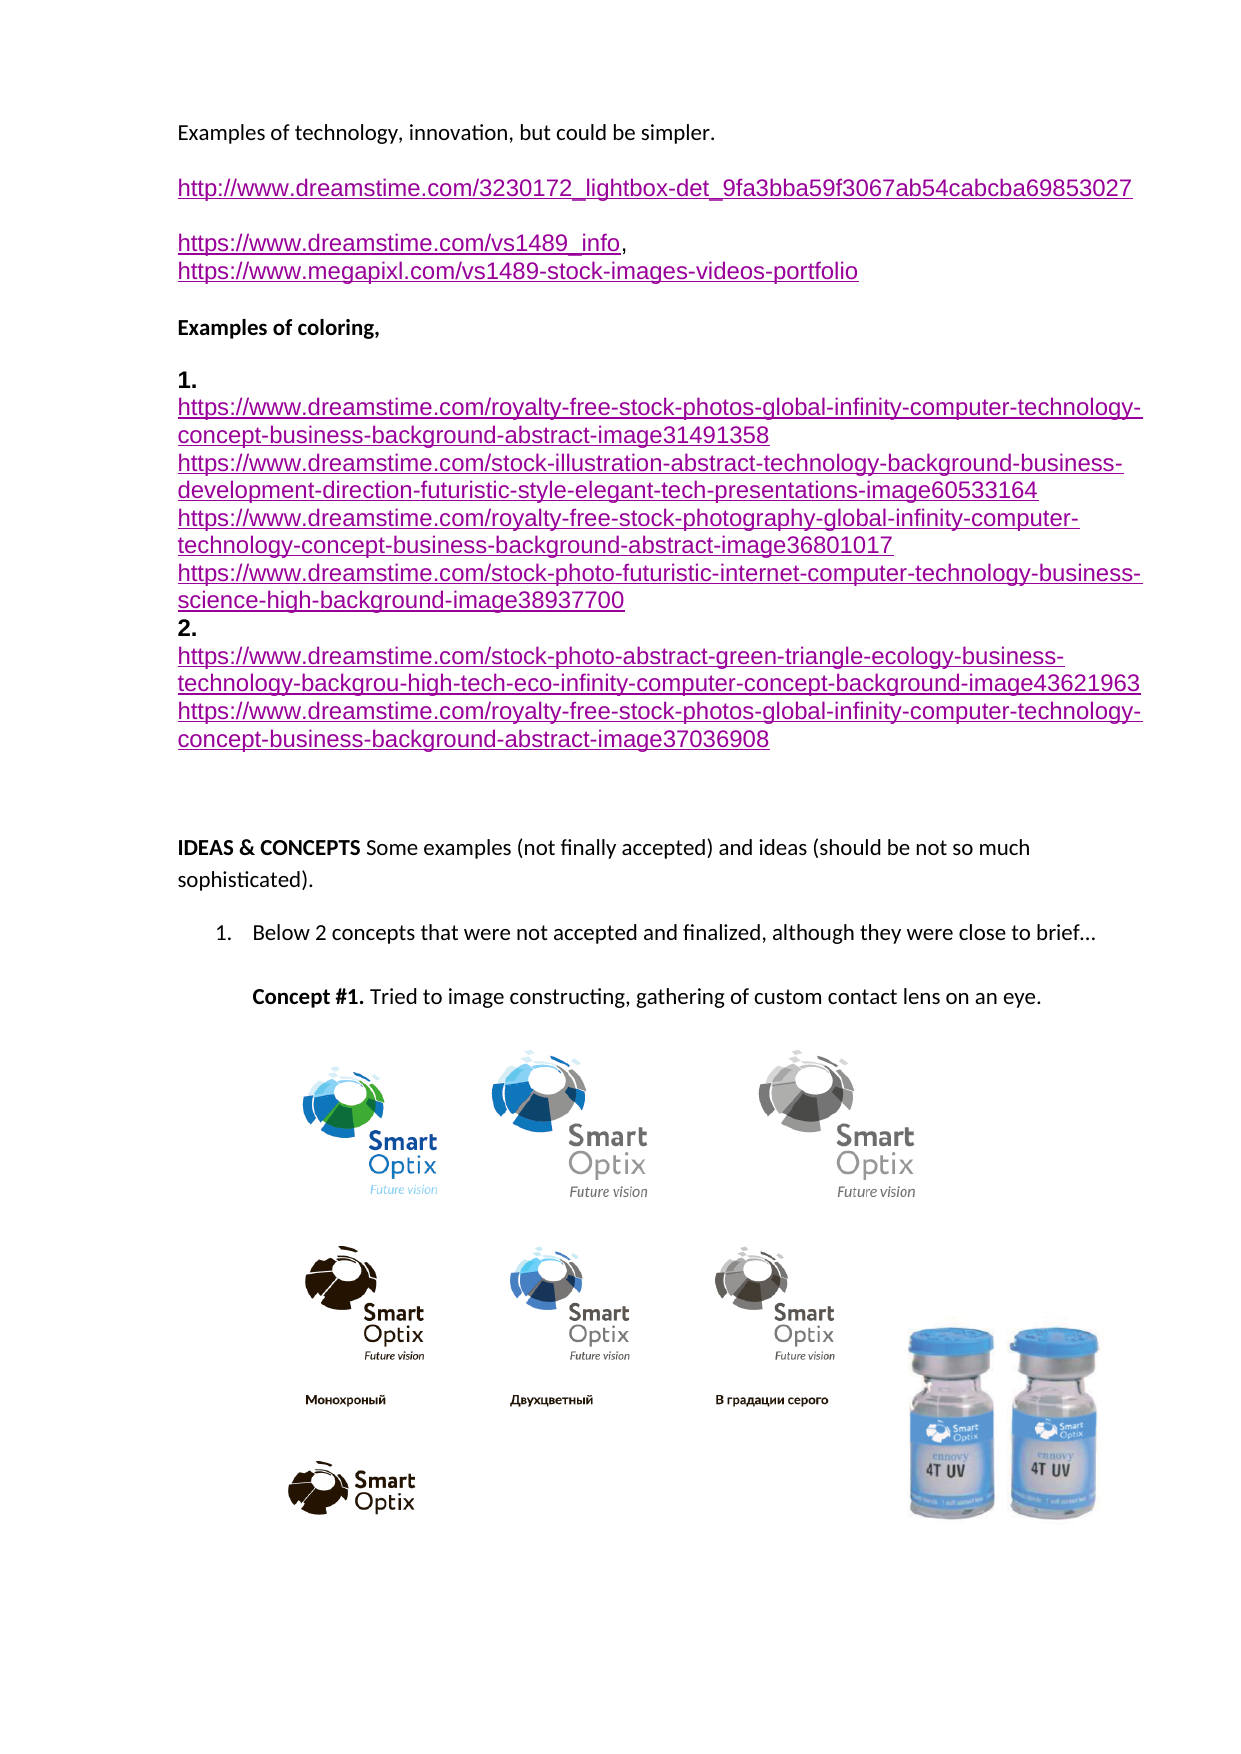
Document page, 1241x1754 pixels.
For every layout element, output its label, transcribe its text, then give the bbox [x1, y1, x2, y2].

text Examples of coloring, [177, 313, 1152, 341]
text https://www.dreamstime.com/royalty-free-stock-photography-global-infinity-computer-technology-concept-business-background-abstract-image36801017 [177, 504, 1152, 559]
text https://www.dreamstime.com/royalty-free-stock-photos-global-infinity-computer-technology-concept-business-background-abstract-image37036908 [177, 697, 1152, 752]
text https://www.dreamstime.com/royalty-free-stock-photos-global-infinity-computer-technology-concept-business-background-abstract-image31491358 [177, 393, 1152, 448]
text IDEAS & CONCEPTS Some examples (not finally accepted) and ideas (should be not so much sophisticated). [177, 833, 1152, 893]
list Below 2 concepts that were not accepted and finalized, although they were close to brief… [215, 918, 1152, 946]
text https://www.dreamstime.com/stock-photo-futuristic-internet-computer-technology-business-science-high-background-image38937700 [177, 559, 1152, 614]
text https://www.megapixl.com/vs1489-stock-images-videos-portfolio [177, 257, 1152, 284]
text 2. [177, 614, 1152, 642]
picture [252, 1216, 851, 1529]
list Concept #1. Tried to image constructing, gathering of custom contact lens on an eye. [252, 982, 1152, 1010]
picture [896, 1313, 1112, 1529]
text Examples of technology, innovation, but could be simpler. [177, 118, 1152, 146]
text https://www.dreamstime.com/vs1489_info, [177, 229, 1152, 257]
text https://www.dreamstime.com/stock-photo-abstract-green-triangle-ecology-business-technology-backgrou-high-tech-eco-infinity-computer-concept-background-image43621963 [177, 642, 1152, 697]
text https://www.dreamstime.com/stock-illustration-abstract-technology-background-business-development-direction-futuristic-style-elegant-tech-presentations-image60533164 [177, 448, 1152, 504]
text 1. [177, 366, 1152, 393]
text http://www.dreamstime.com/3230172_lightbox-det_9fa3bba59f3067ab54cabcba69853027 [177, 174, 1152, 202]
